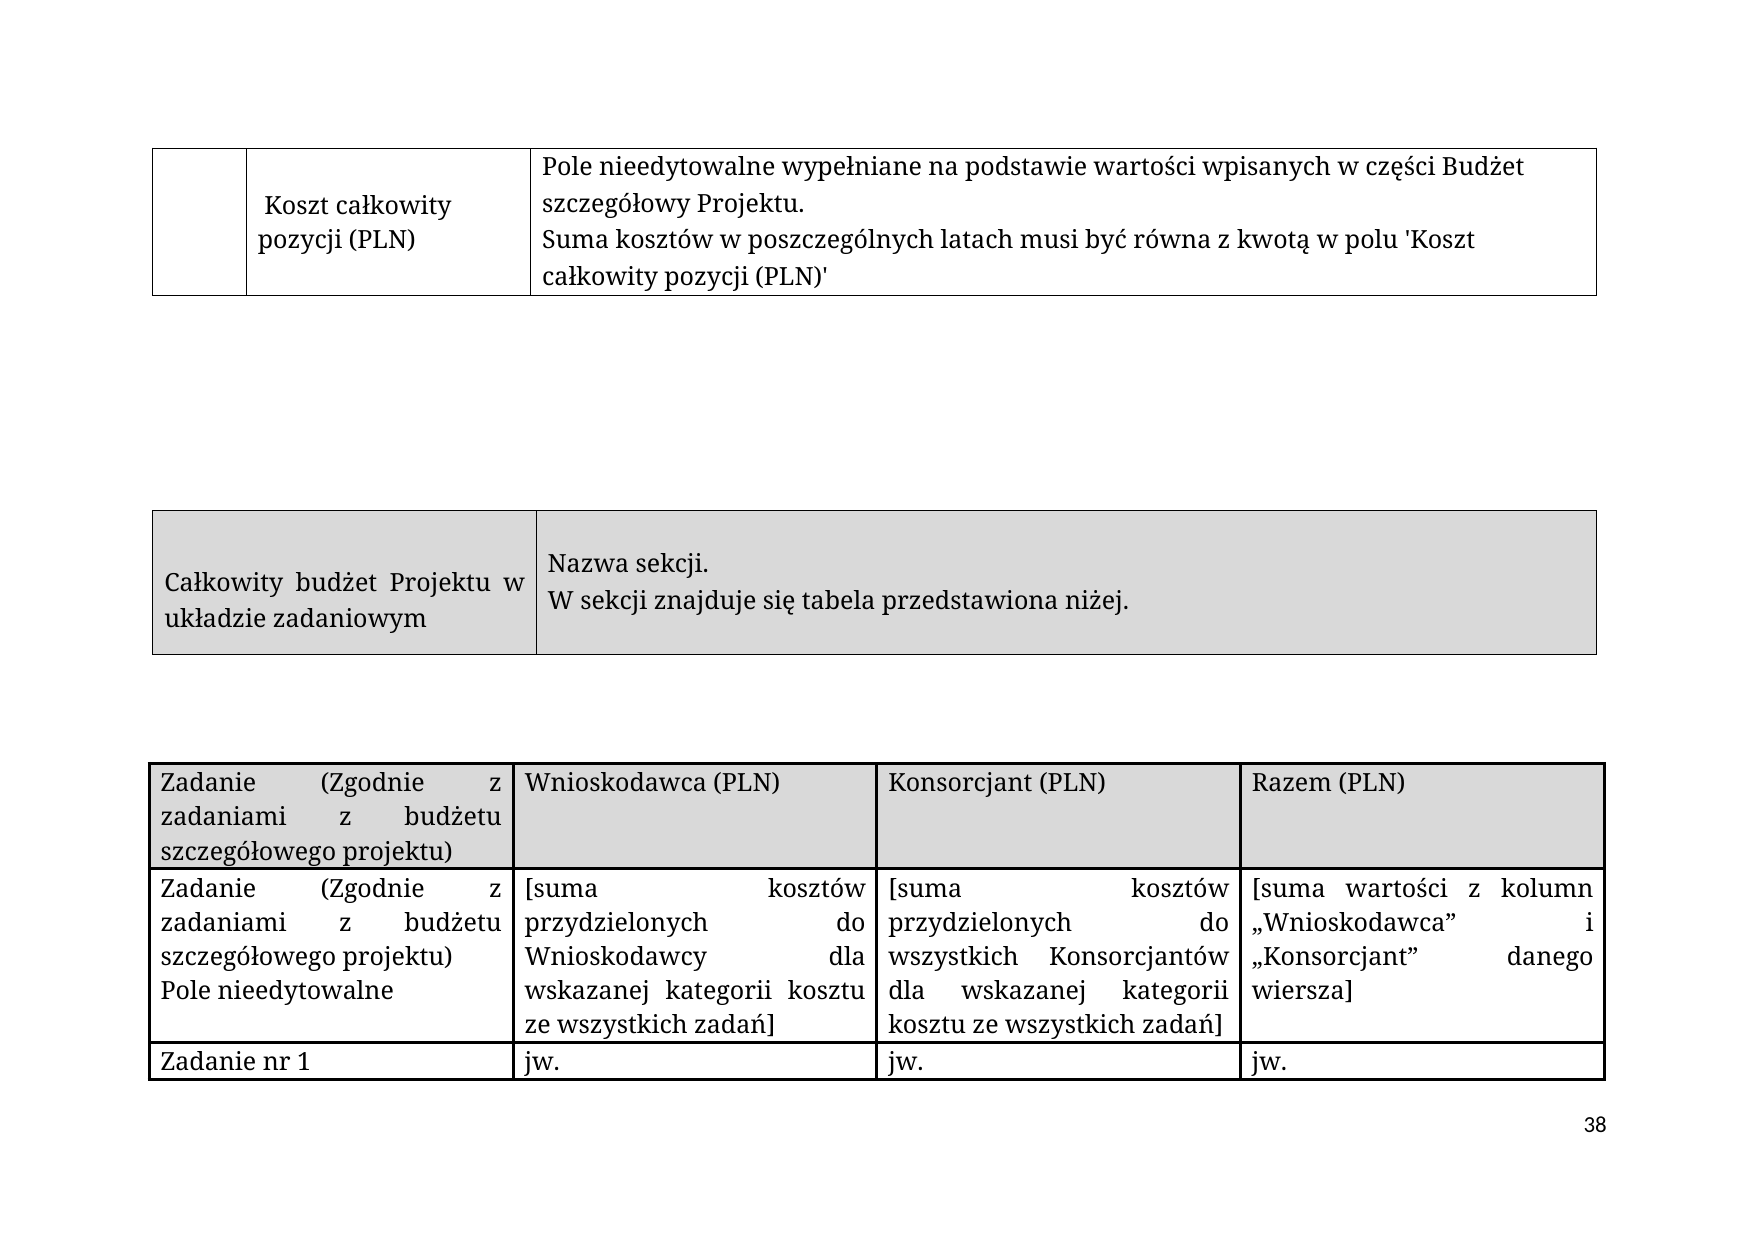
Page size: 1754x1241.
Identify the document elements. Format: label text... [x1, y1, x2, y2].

table_cell [suma kosztów przydzielonych do wszystkich Konsorcjantów dla wskazanej kategorii kosztu ze wszystkich zadań] [878, 870, 1239, 1041]
table_header Wnioskodawca (PLN) [515, 765, 875, 867]
table_header Pole nieedytowalne wypełniane na podstawie wartości wpisanych w części Budżet szczegółowy Projektu. Suma kosztów w poszczególnych latach musi być równa z kwotą w polu 'Koszt całkowity pozycji (PLN)' [531, 149, 1596, 295]
table_header Konsorcjant (PLN) [878, 765, 1239, 867]
table_cell jw. [1242, 1044, 1603, 1078]
table_header Zadanie (Zgodnie z zadaniami z budżetu szczegółowego projektu) [151, 765, 512, 867]
table_cell jw. [515, 1044, 875, 1078]
table_cell jw. [878, 1044, 1239, 1078]
table_header Koszt całkowity pozycji (PLN) [247, 149, 530, 295]
table_header Nazwa sekcji. W sekcji znajduje się tabela przedstawiona niżej. [537, 511, 1596, 654]
table_header [153, 149, 246, 295]
table_header Całkowity budżet Projektu w układzie zadaniowym [153, 511, 536, 654]
table_cell [suma wartości z kolumn „Wnioskodawca” i „Konsorcjant” danego wiersza] [1242, 870, 1603, 1041]
table_cell Zadanie nr 1 [151, 1044, 512, 1078]
table_header Razem (PLN) [1242, 765, 1603, 867]
table_cell [suma kosztów przydzielonych do Wnioskodawcy dla wskazanej kategorii kosztu ze wszystkich zadań] [515, 870, 875, 1041]
table_cell Zadanie (Zgodnie z zadaniami z budżetu szczegółowego projektu) Pole nieedytowalne [151, 870, 512, 1041]
